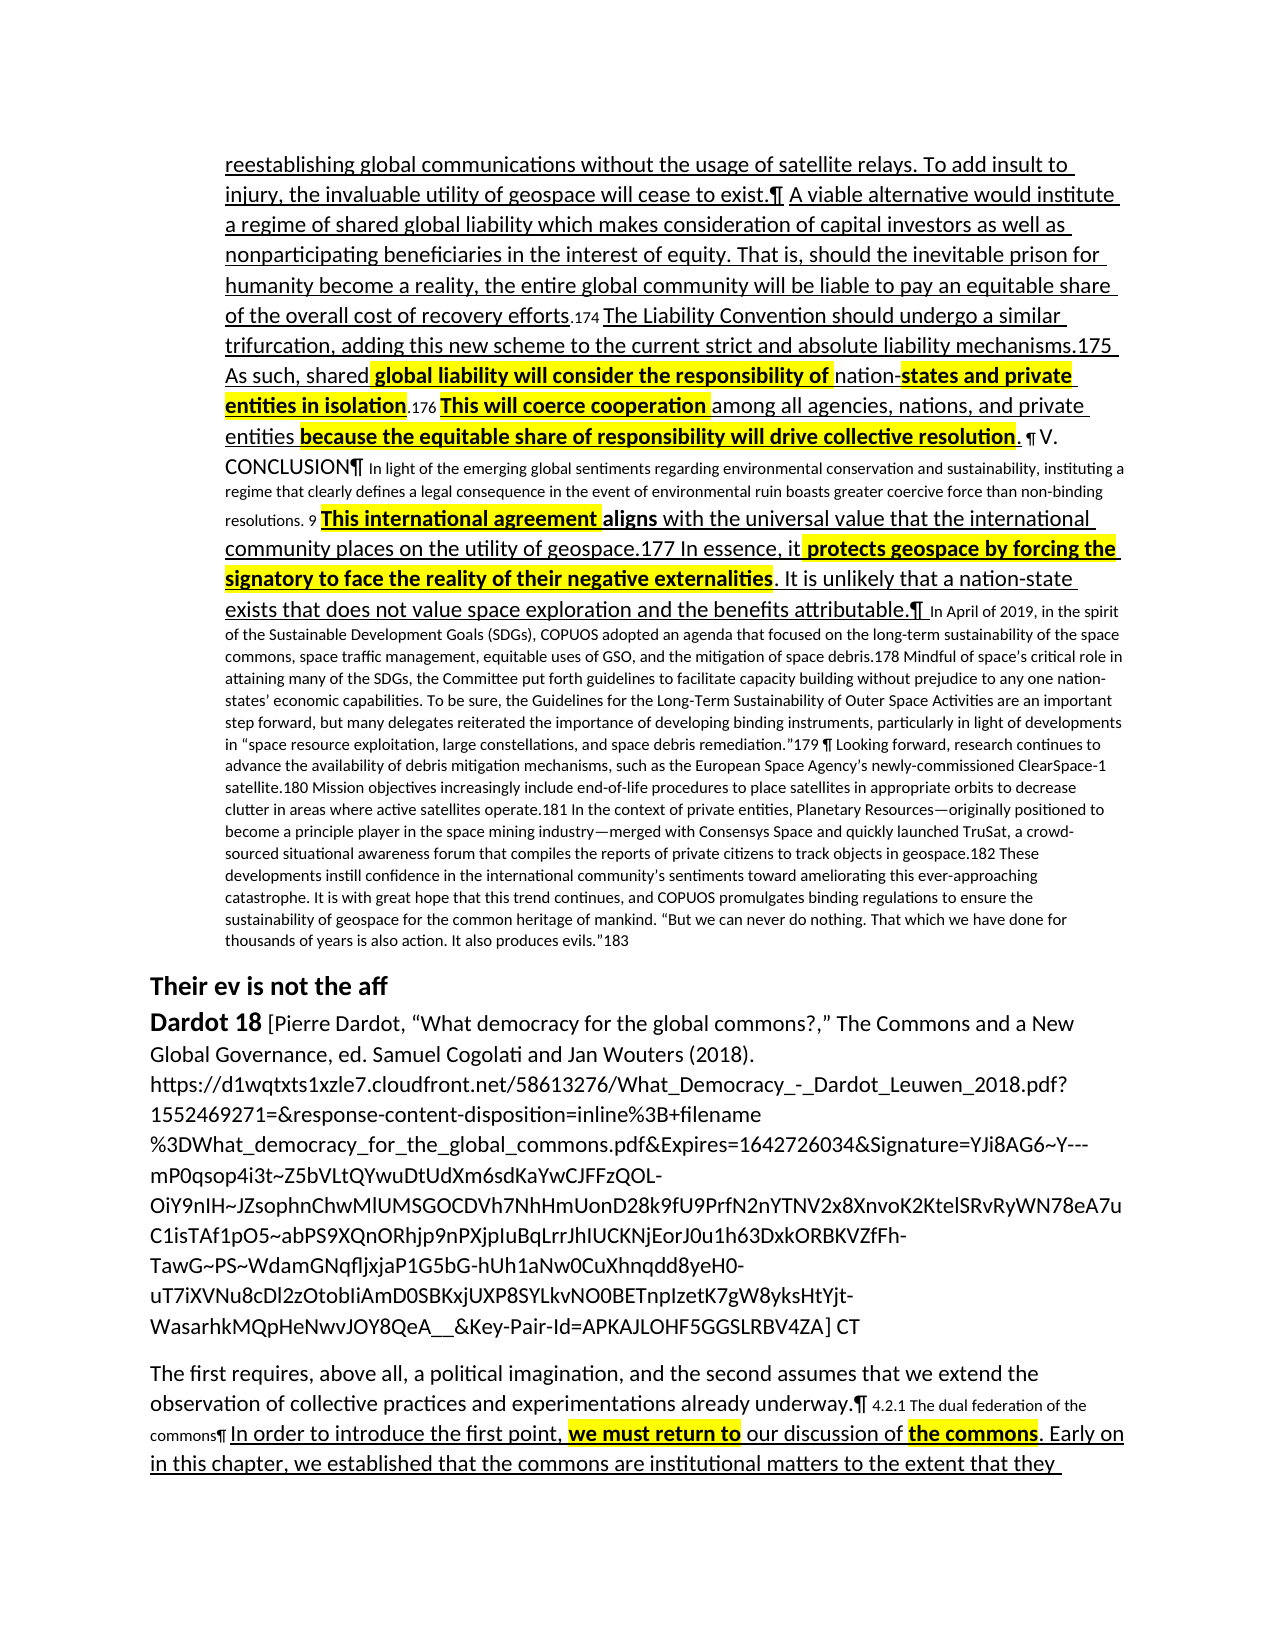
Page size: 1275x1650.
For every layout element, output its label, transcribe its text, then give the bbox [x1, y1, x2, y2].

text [225, 150, 1125, 951]
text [150, 1359, 1125, 1477]
text Dardot 18 [Pierre Dardot, “What democracy for the global commons?,” The Commons and a New Global Governance, ed. Samuel Cogolati and Jan Wouters (2018). https://d1wqtxts1xzle7.cloudfront.net/58613276/What_Democracy_-_Dardot_Leuwen_2018.pdf?1552469271=&response-content-disposition=inline%3B+filename%3DWhat_democracy_for_the_global_commons.pdf&Expires=1642726034&Signature=YJi8AG6~Y---mP0qsop4i3t~Z5bVLtQYwuDtUdXm6sdKaYwCJFFzQOL-OiY9nIH~JZsophnChwMlUMSGOCDVh7NhHmUonD28k9fU9PrfN2nYTNV2x8XnvoK2KtelSRvRyWN78eA7uC1isTAf1pO5~abPS9XQnORhjp9nPXjpIuBqLrrJhIUCKNjEorJ0u1h63DxkORBKVZfFh-TawG~PS~WdamGNqfljxjaP1G5bG-hUh1aNw0CuXhnqdd8yeH0-uT7iXVNu8cDl2zOtobIiAmD0SBKxjUXP8SYLkvNO0BETnpIzetK7gW8yksHtYjt-WasarhkMQpHeNwvJOY8QeA__&Key-Pair-Id=APKAJLOHF5GGSLRBV4ZA] CT [150, 1005, 1125, 1340]
subtitle Their ev is not the aff [150, 969, 1125, 1002]
